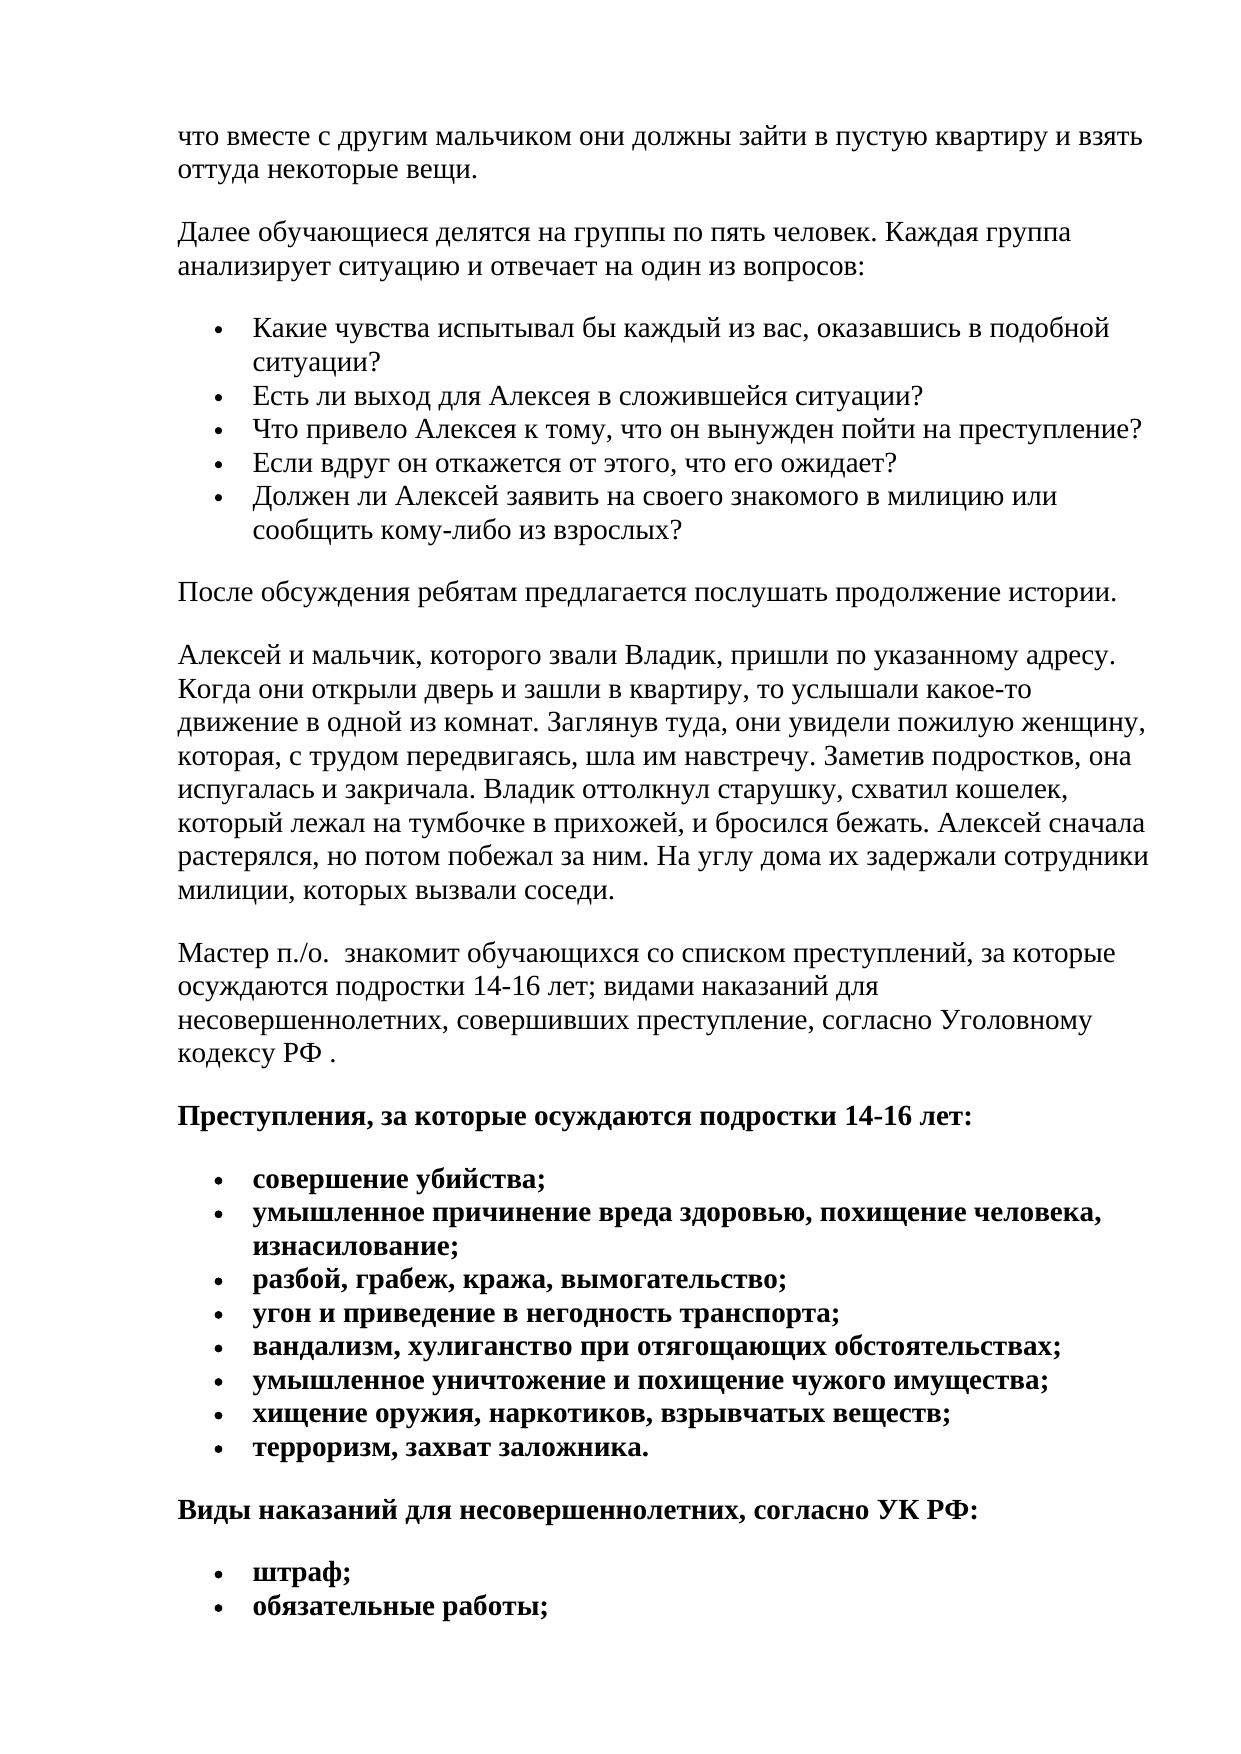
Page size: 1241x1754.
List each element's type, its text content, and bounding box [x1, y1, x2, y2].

list Есть ли выход для Алексея в сложившейся ситуации? [215, 378, 1152, 411]
list умышленное причинение вреда здоровью, похищение человека, изнасилование; [215, 1194, 1152, 1261]
text Преступления, за которые осуждаются подростки 14-16 лет: [177, 1098, 1152, 1132]
list штраф; [215, 1554, 1152, 1588]
text После обсуждения ребятам предлагается послушать продолжение истории. [177, 574, 1152, 608]
list умышленное уничтожение и похищение чужого имущества; [215, 1362, 1152, 1396]
text Мастер п./о. знакомит обучающихся со списком преступлений, за которые осуждаются подростки 14-16 лет; видами наказаний для несовершеннолетних, совершивших преступление, согласно Уголовному кодексу РФ . [177, 935, 1152, 1069]
list разбой, грабеж, кража, вымогательство; [215, 1261, 1152, 1295]
list Должен ли Алексей заявить на своего знакомого в милицию или сообщить кому-либо из взрослых? [215, 478, 1152, 545]
list вандализм, хулиганство при отягощающих обстоятельствах; [215, 1328, 1152, 1362]
list Что привело Алексея к тому, что он вынужден пойти на преступление? [215, 411, 1152, 445]
text Виды наказаний для несовершеннолетних, согласно УК РФ: [177, 1492, 1152, 1525]
list совершение убийства; [215, 1161, 1152, 1194]
text Далее обучающиеся делятся на группы по пять человек. Каждая группа анализирует ситуацию и отвечает на один из вопросов: [177, 214, 1152, 281]
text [177, 118, 1152, 185]
list хищение оружия, наркотиков, взрывчатых веществ; [215, 1396, 1152, 1429]
list Если вдруг он откажется от этого, что его ожидает? [215, 445, 1152, 478]
list Какие чувства испытывал бы каждый из вас, оказавшись в подобной ситуации? [215, 311, 1152, 378]
list обязательные работы; [215, 1588, 1152, 1622]
list угон и приведение в негодность транспорта; [215, 1295, 1152, 1328]
list терроризм, захват заложника. [215, 1429, 1152, 1463]
text Алексей и мальчик, которого звали Владик, пришли по указанному адресу. Когда они открыли дверь и зашли в квартиру, то услышали какое-то движение в одной из комнат. Заглянув туда, они увидели пожилую женщину, которая, с трудом передвигаясь, шла им навстречу. Заметив подростков, она испугалась и закричала. Владик оттолкнул старушку, схватил кошелек, который лежал на тумбочке в прихожей, и бросился бежать. Алексей сначала растерялся, но потом побежал за ним. На углу дома их задержали сотрудники милиции, которых вызвали соседи. [177, 637, 1152, 906]
